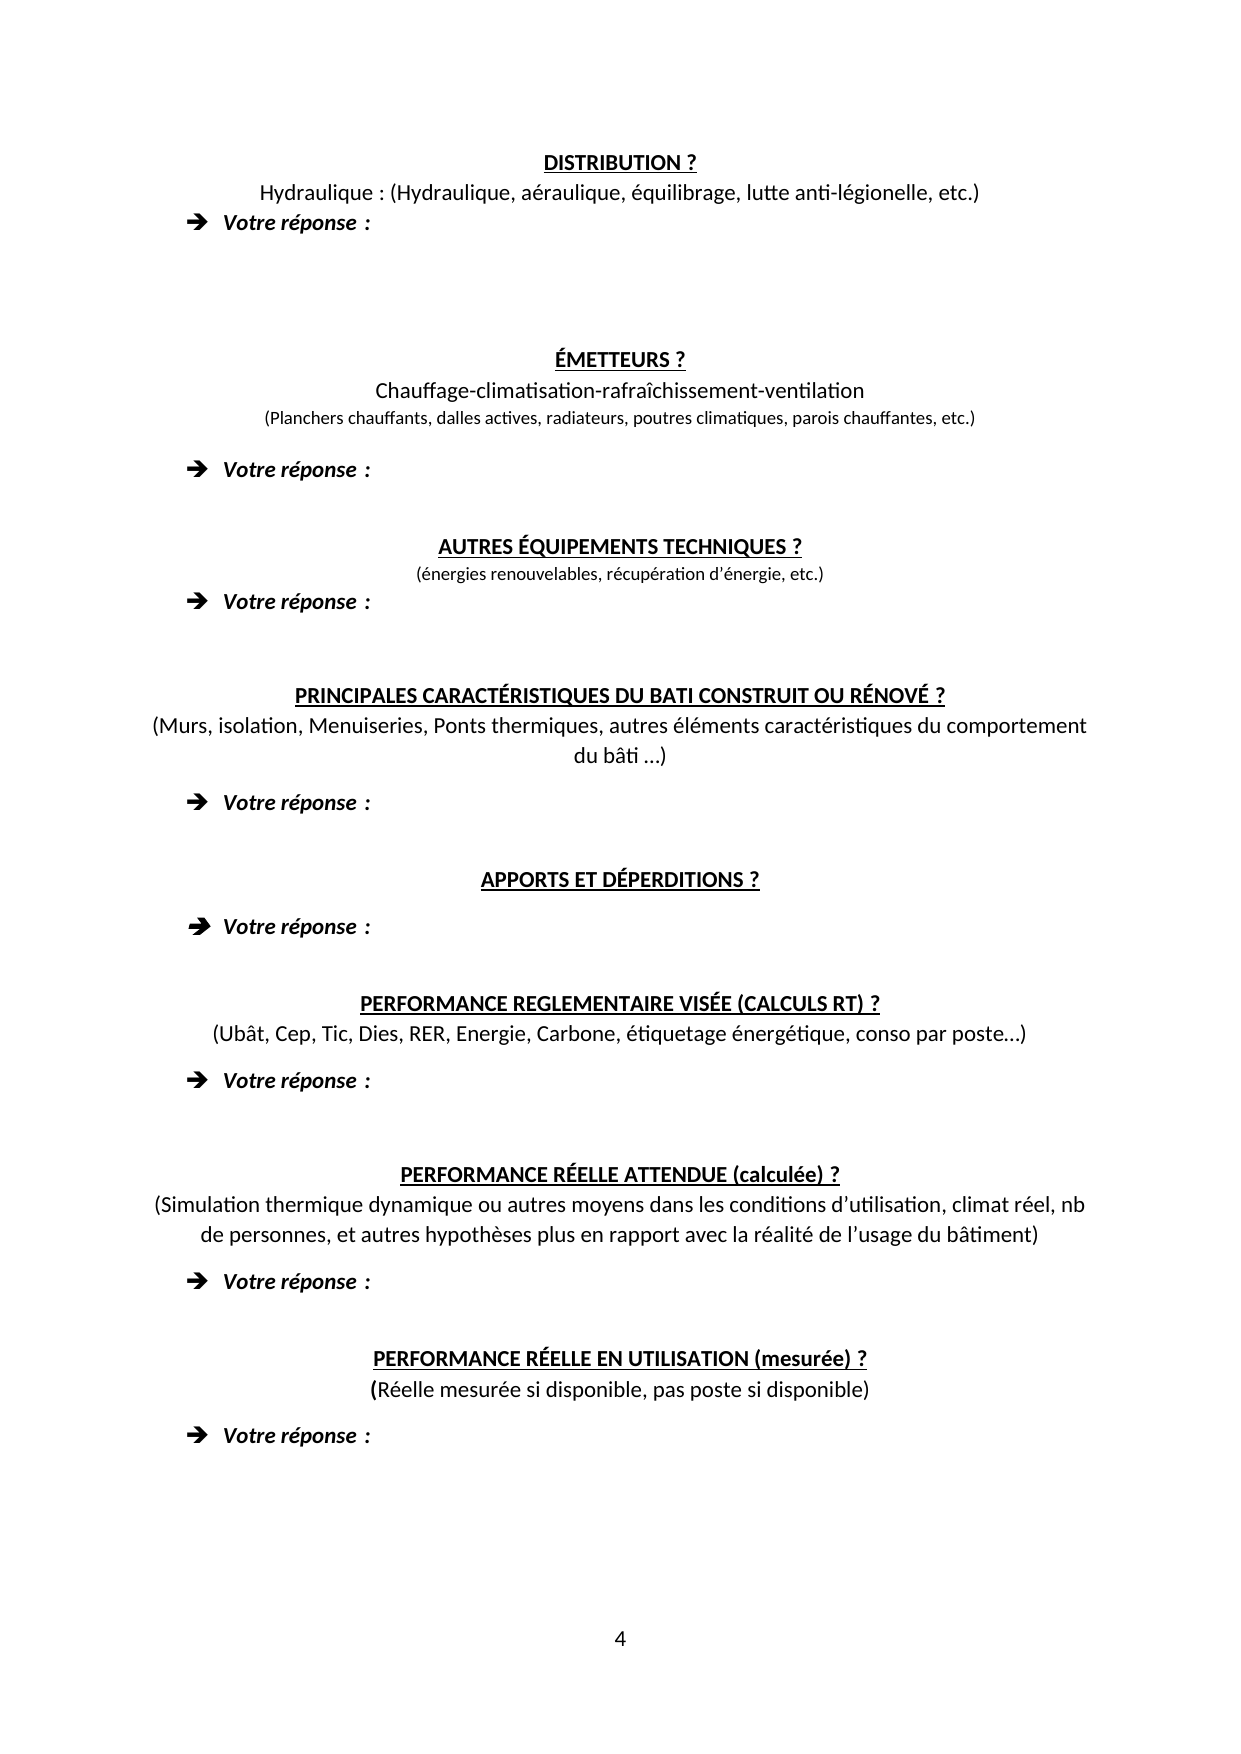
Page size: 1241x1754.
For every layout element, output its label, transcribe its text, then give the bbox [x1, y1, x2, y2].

text (Murs, isolation, Menuiseries, Ponts thermiques, autres éléments caractéristiques du comportement du bâti …) [148, 711, 1093, 769]
text (Ubât, Cep, Tic, Dies, RER, Energie, Carbone, étiquetage énergétique, conso par poste…) [148, 1019, 1093, 1048]
text (énergies renouvelables, récupération d’énergie, etc.) [148, 563, 1093, 586]
list Votre réponse : [185, 1422, 1093, 1450]
text PRINCIPALES CARACTÉRISTIQUES DU BATI CONSTRUIT OU RÉNOVÉ ? [148, 681, 1093, 709]
text APPORTS ET DÉPERDITIONS ? [148, 865, 1093, 893]
list Votre réponse : [185, 1267, 1093, 1296]
text PERFORMANCE RÉELLE EN UTILISATION (mesurée) ? [148, 1344, 1093, 1373]
text AUTRES ÉQUIPEMENTS TECHNIQUES ? [148, 532, 1093, 560]
text (Simulation thermique dynamique ou autres moyens dans les conditions d’utilisation, climat réel, nb de personnes, et autres hypothèses plus en rapport avec la réalité de l’usage du bâtiment) [148, 1190, 1093, 1249]
text Hydraulique : (Hydraulique, aéraulique, équilibrage, lutte anti-légionelle, etc.) [148, 178, 1093, 206]
text ÉMETTEURS ? [148, 346, 1093, 373]
list Votre réponse : [185, 912, 1093, 940]
list Votre réponse : [185, 1066, 1093, 1094]
list Votre réponse : [185, 788, 1093, 816]
text Chauffage-climatisation-rafraîchissement-ventilation [148, 376, 1093, 404]
text PERFORMANCE RÉELLE ATTENDUE (calculée) ? [148, 1160, 1093, 1188]
text (Planchers chauffants, dalles actives, radiateurs, poutres climatiques, parois chauffantes, etc.) [148, 406, 1093, 429]
text (Réelle mesurée si disponible, pas poste si disponible) [148, 1375, 1093, 1403]
list Votre réponse : [185, 455, 1093, 483]
text PERFORMANCE REGLEMENTAIRE VISÉE (CALCULS RT) ? [148, 989, 1093, 1017]
list Votre réponse : [185, 587, 1093, 615]
list Votre réponse : [185, 208, 1093, 236]
text DISTRIBUTION ? [148, 148, 1093, 176]
